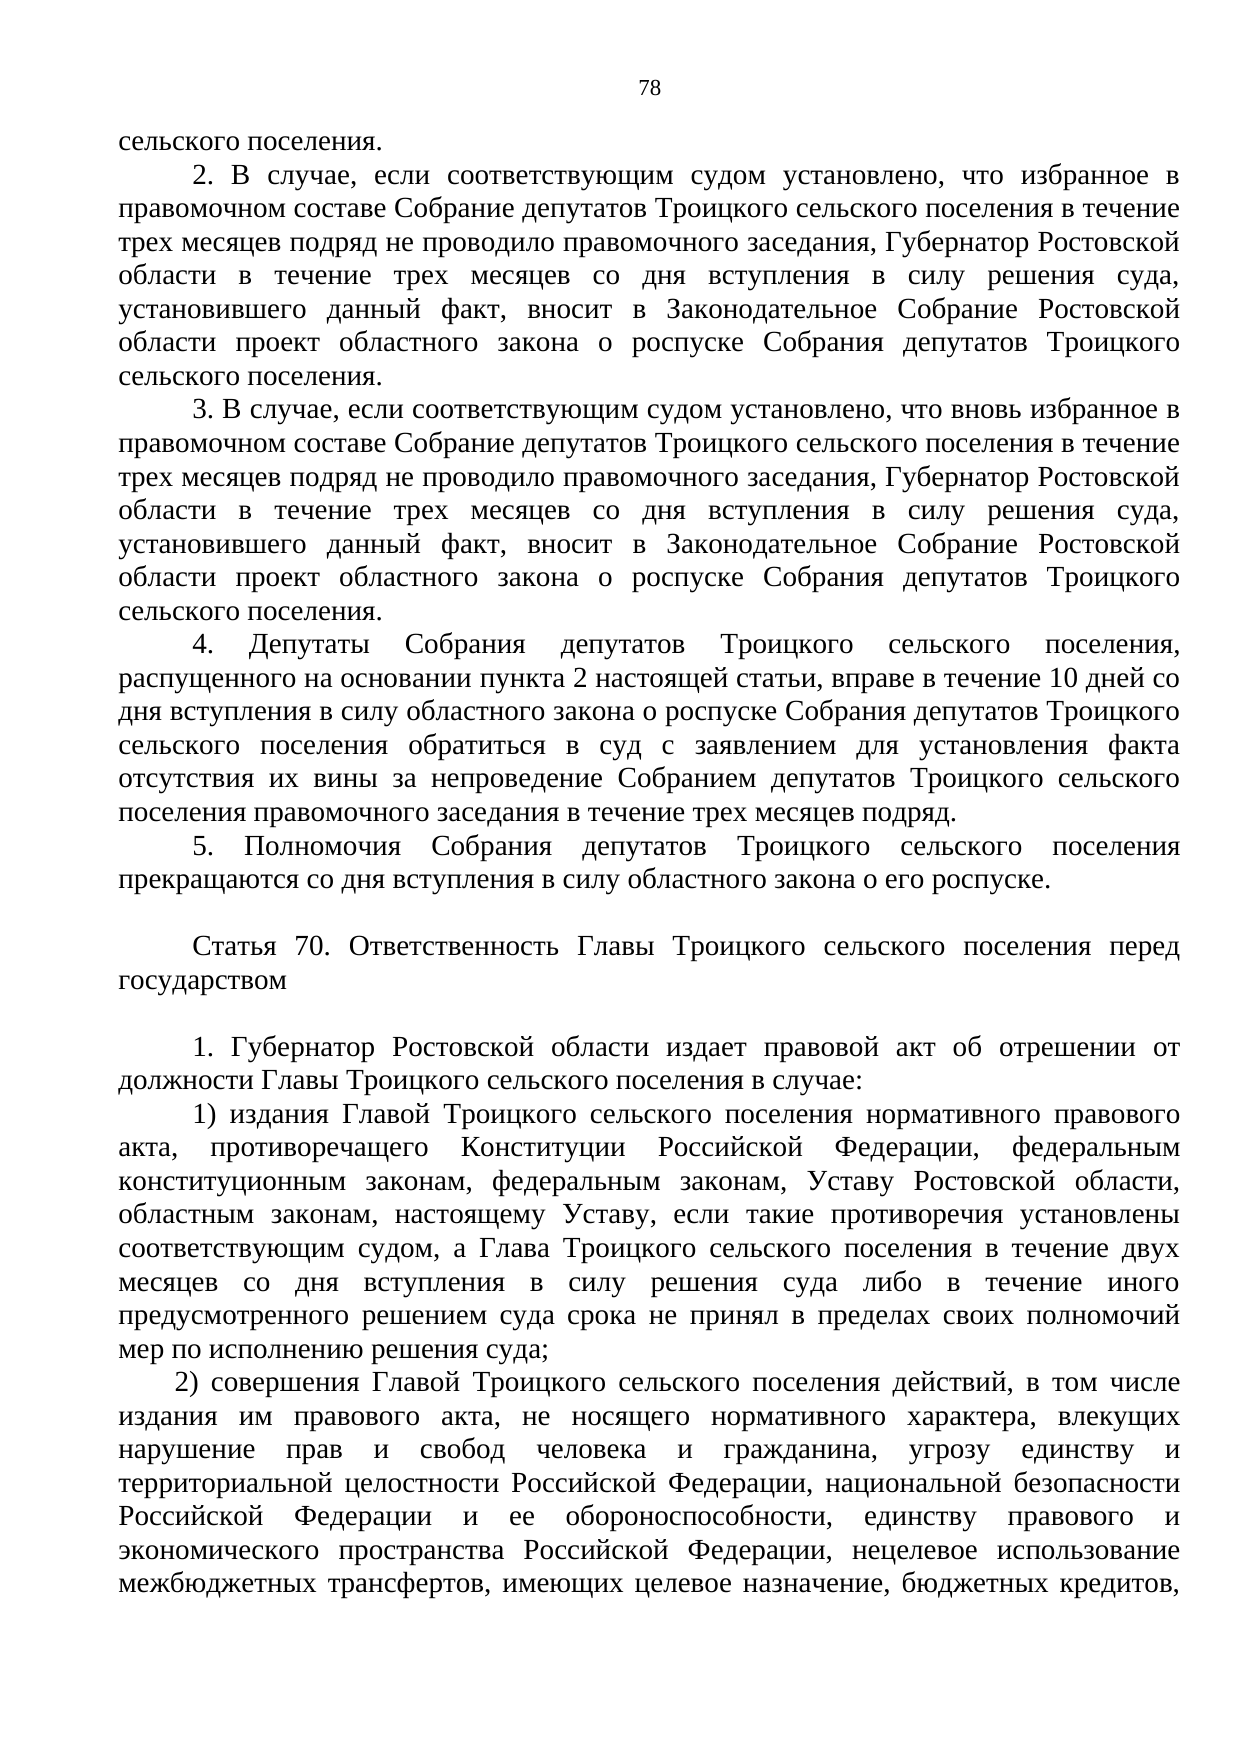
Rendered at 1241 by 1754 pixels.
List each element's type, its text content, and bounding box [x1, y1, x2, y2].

text 3. В случае, если соответствующим судом установлено, что вновь избранное в правомочном составе Собрание депутатов Троицкого сельского поселения в течение трех месяцев подряд не проводило правомочного заседания, Губернатор Ростовской области в течение трех месяцев со дня вступления в силу решения суда, установившего данный факт, вносит в Законодательное Собрание Ростовской области проект областного закона о роспуске Собрания депутатов Троицкого сельского поселения. [118, 392, 1181, 626]
text 1. Губернатор Ростовской области издает правовой акт об отрешении от должности Главы Троицкого сельского поселения в случае: [118, 1029, 1181, 1096]
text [118, 123, 1181, 157]
text 1) издания Главой Троицкого сельского поселения нормативного правового акта, противоречащего Конституции Российской Федерации, федеральным конституционным законам, федеральным законам, Уставу Ростовской области, областным законам, настоящему Уставу, если такие противоречия установлены соответствующим судом, а Глава Троицкого сельского поселения в течение двух месяцев со дня вступления в силу решения суда либо в течение иного предусмотренного решением суда срока не принял в пределах своих полномочий мер по исполнению решения суда; [118, 1096, 1181, 1364]
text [118, 1364, 1181, 1599]
text 2. В случае, если соответствующим судом установлено, что избранное в правомочном составе Собрание депутатов Троицкого сельского поселения в течение трех месяцев подряд не проводило правомочного заседания, Губернатор Ростовской области в течение трех месяцев со дня вступления в силу решения суда, установившего данный факт, вносит в Законодательное Собрание Ростовской области проект областного закона о роспуске Собрания депутатов Троицкого сельского поселения. [118, 157, 1181, 392]
text 5. Полномочия Собрания депутатов Троицкого сельского поселения прекращаются со дня вступления в силу областного закона о его роспуске. [118, 828, 1181, 895]
text 4. Депутаты Собрания депутатов Троицкого сельского поселения, распущенного на основании пункта 2 настоящей статьи, вправе в течение 10 дней со дня вступления в силу областного закона о роспуске Собрания депутатов Троицкого сельского поселения обратиться в суд с заявлением для установления факта отсутствия их вины за непроведение Собранием депутатов Троицкого сельского поселения правомочного заседания в течение трех месяцев подряд. [118, 626, 1181, 828]
text Статья 70. Ответственность Главы Троицкого сельского поселения перед государством [118, 928, 1181, 995]
